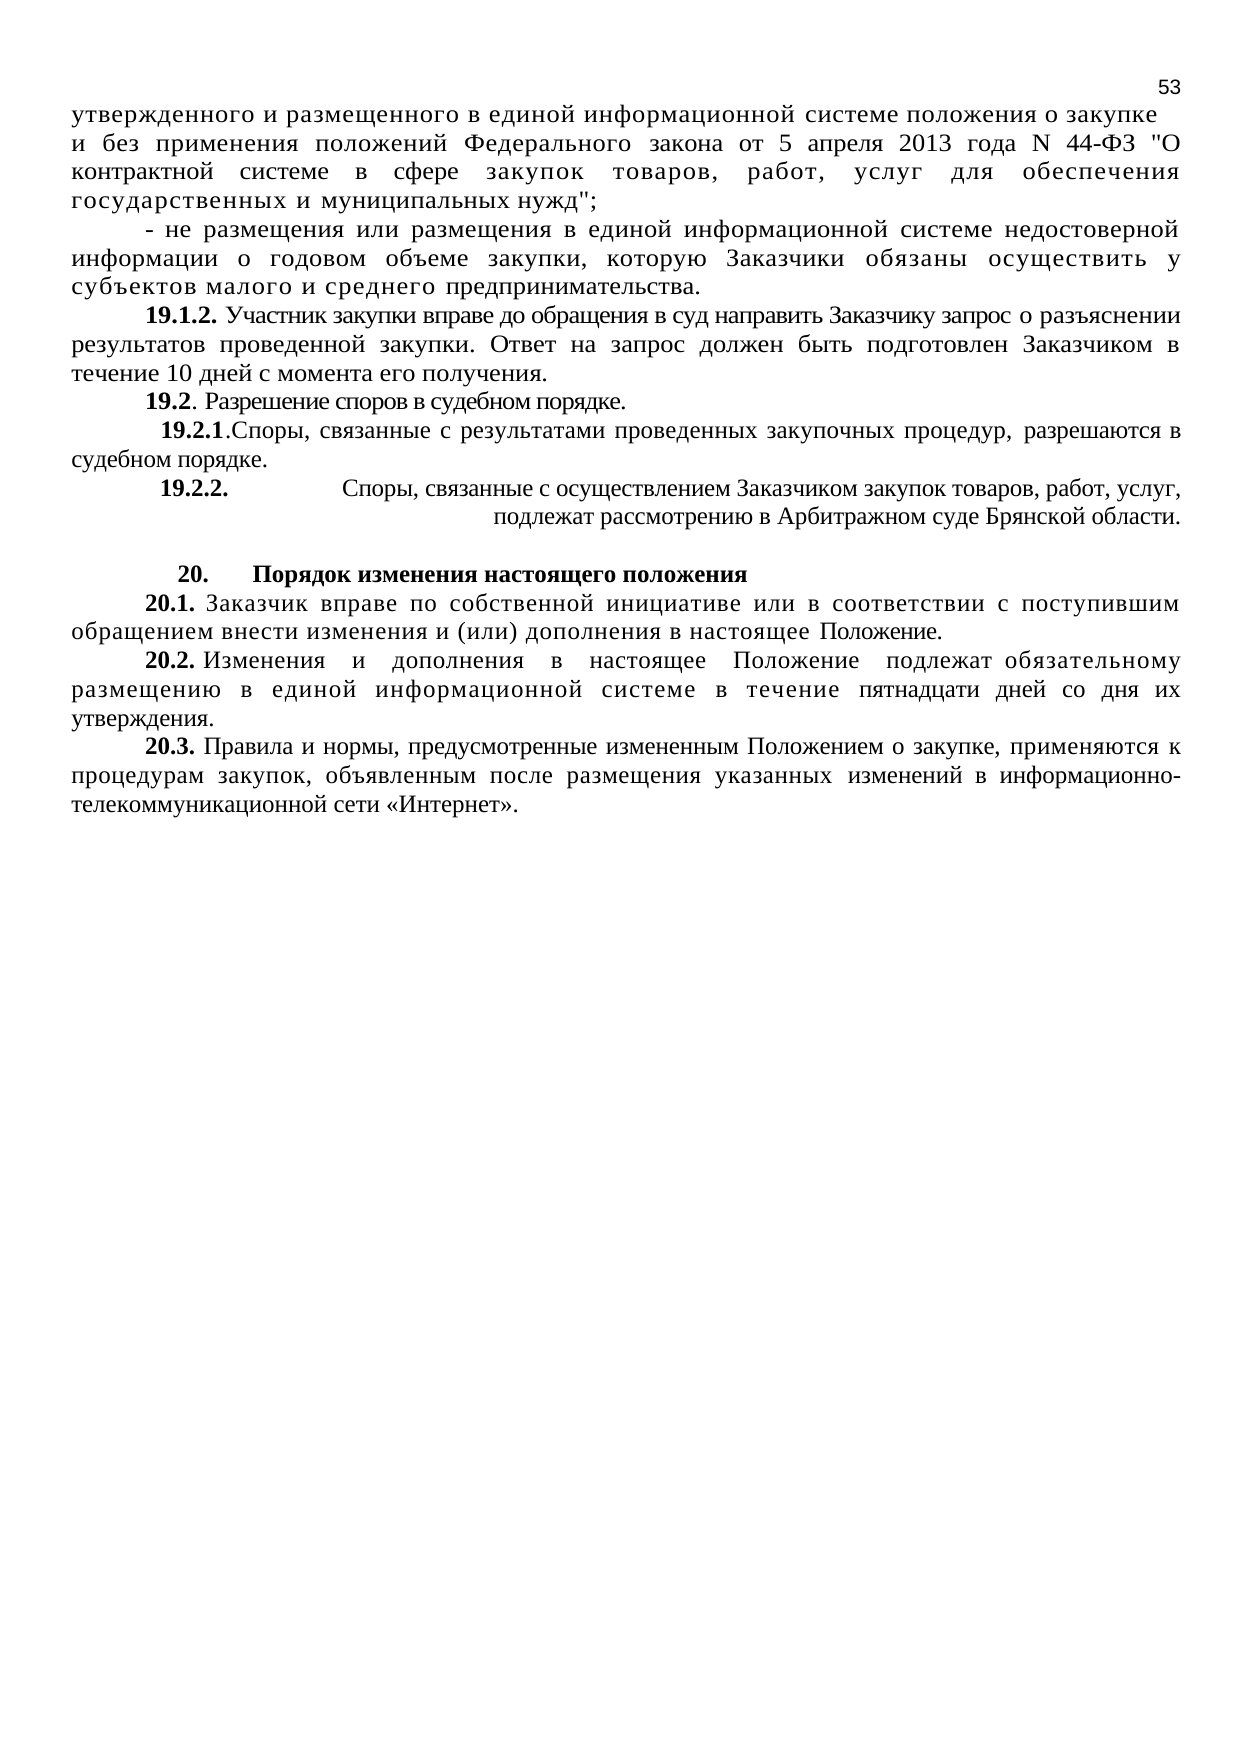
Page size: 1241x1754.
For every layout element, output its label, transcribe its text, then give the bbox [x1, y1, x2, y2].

text 19.1.2. Участник закупки вправе до обращения в суд направить Заказчику запрос о разъяснении результатов проведенной закупки. Ответ на запрос должен быть подготовлен Заказчиком в течение 10 дней с момента его получения. [71, 300, 1181, 386]
text 20.2. Изменения и дополнения в настоящее Положение подлежат обязательному размещению в единой информационной системе в течение пятнадцати дней со дня их утверждения. [71, 645, 1181, 731]
list Споры, связанные с осуществлением Заказчиком закупок товаров, работ, услуг, подлежат рассмотрению в Арбитражном суде Брянской области. [70, 473, 1181, 530]
text 19.2.1.Споры, связанные с результатами проведенных закупочных процедур, разрешаются в судебном порядке. [71, 415, 1181, 473]
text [71, 99, 1181, 214]
text 20.3. Правила и нормы, предусмотренные измененным Положением о закупке, применяются к процедурам закупок, объявленным после размещения указанных изменений в информационно-телекоммуникационной сети «Интернет». [71, 731, 1181, 818]
text 20.1. Заказчик вправе по собственной инициативе или в соответствии с поступившим обращением внести изменения и (или) дополнения в настоящее Положение. [71, 588, 1181, 645]
text 19.2. Разрешение споров в судебном порядке. [71, 386, 1181, 415]
list Порядок изменения настоящего положения [177, 559, 1181, 588]
text - не размещения или размещения в единой информационной системе недостоверной информации о годовом объеме закупки, которую Заказчики обязаны осуществить у субъектов малого и среднего предпринимательства. [71, 214, 1181, 300]
